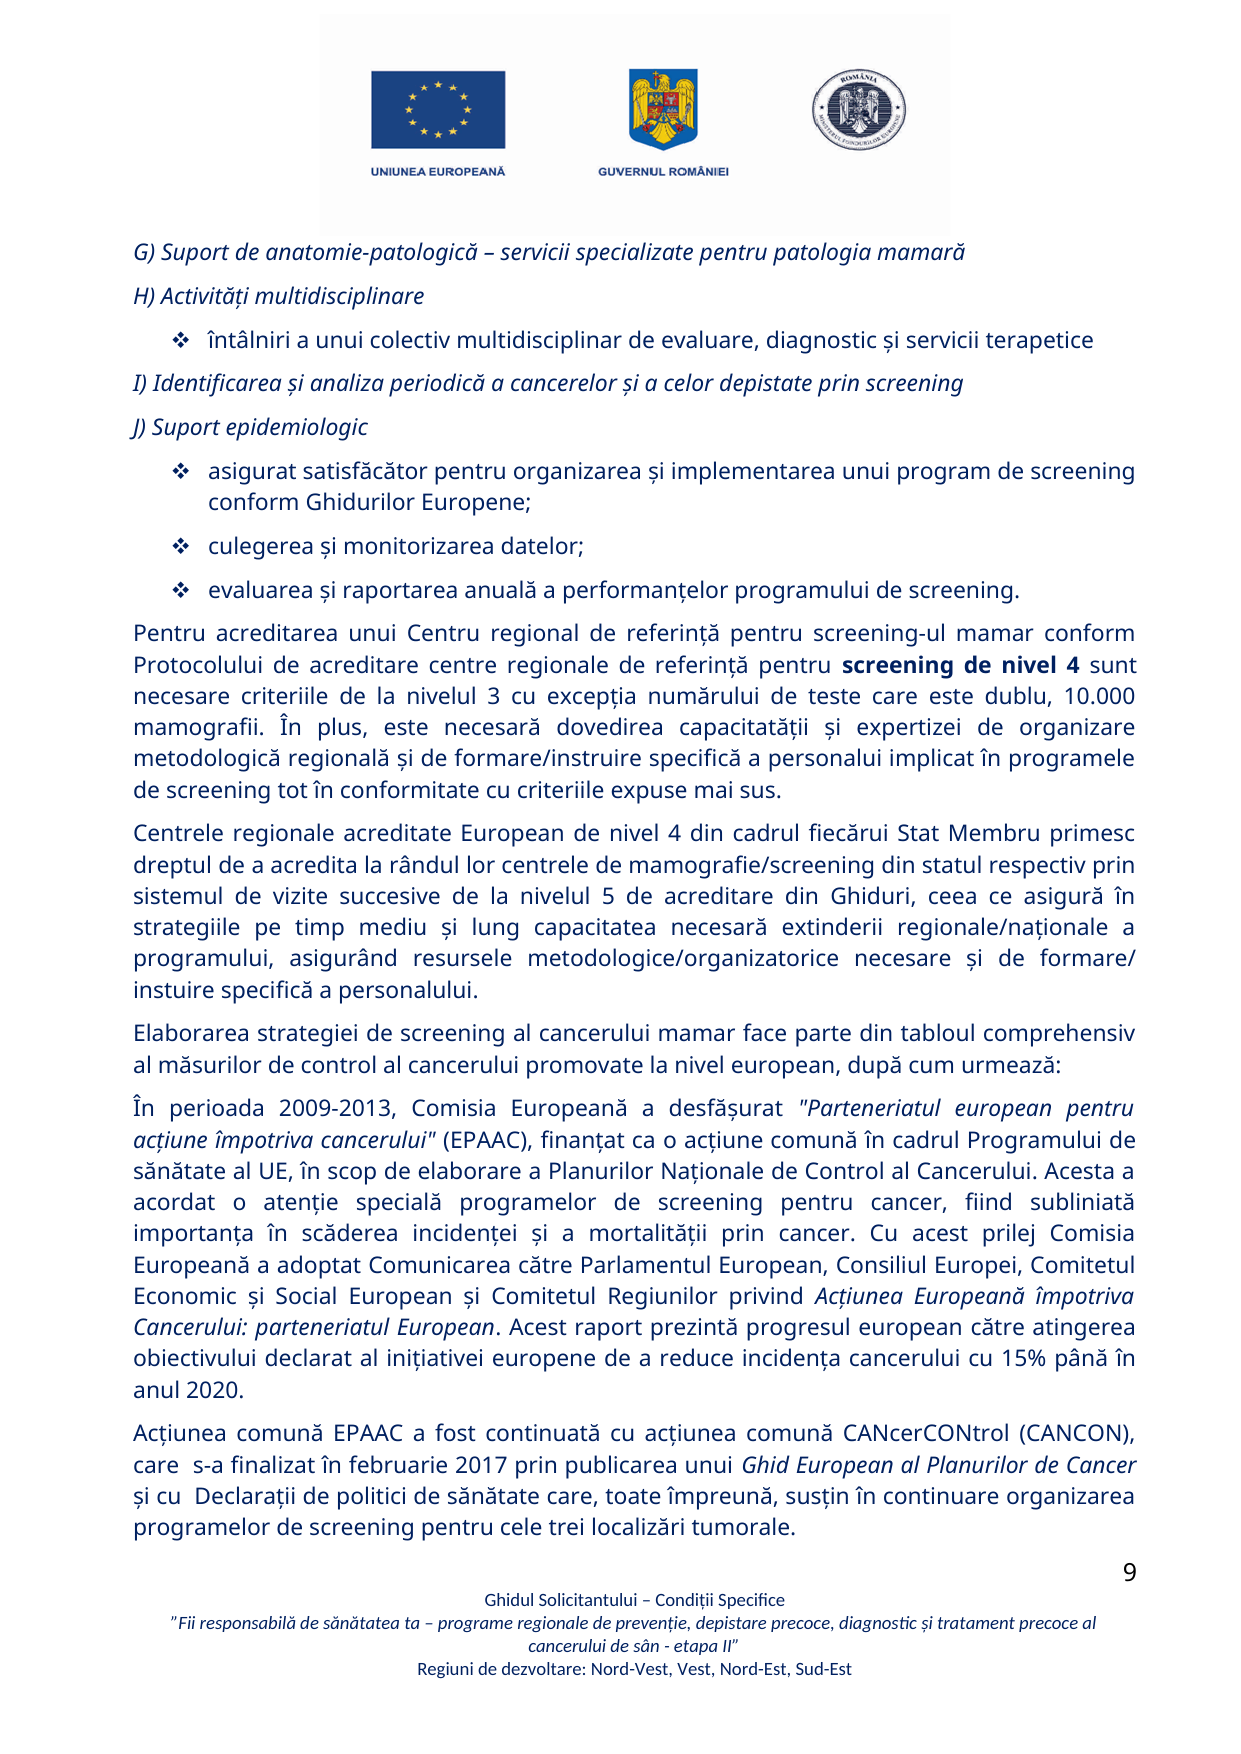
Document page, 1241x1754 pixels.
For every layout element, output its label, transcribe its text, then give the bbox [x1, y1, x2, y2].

text H) Activități multidisciplinare [133, 280, 1137, 311]
text G) Suport de anatomie-patologică – servicii specializate pentru patologia mamară [133, 236, 1137, 267]
list întâlniri a unui colectiv multidisciplinar de evaluare, diagnostic și servicii terapetice [170, 323, 1137, 355]
list evaluarea și raportarea anuală a performanțelor programului de screening. [170, 573, 1137, 605]
list asigurat satisfăcător pentru organizarea și implementarea unui program de screening conform Ghidurilor Europene; [170, 455, 1137, 517]
text Pentru acreditarea unui Centru regional de referință pentru screening-ul mamar conform Protocolului de acreditare centre regionale de referință pentru screening de nivel 4 sunt necesare criteriile de la nivelul 3 cu excepția numărului de teste care este dublu, 10.000 mamografii. În plus, este necesară dovedirea capacitatății și expertizei de organizare metodologică regională și de formare/instruire specifică a personalui implicat în programele de screening tot în conformitate cu criteriile expuse mai sus. [133, 617, 1137, 805]
text Acțiunea comună EPAAC a fost continuată cu acțiunea comună CANcerCONtrol (CANCON), care s-a finalizat în februarie 2017 prin publicarea unui Ghid European al Planurilor de Cancer și cu Declarații de politici de sănătate care, toate împreună, susțin în continuare organizarea programelor de screening pentru cele trei localizări tumorale. [133, 1417, 1137, 1542]
text Elaborarea strategiei de screening al cancerului mamar face parte din tabloul comprehensiv al măsurilor de control al cancerului promovate la nivel european, după cum urmează: [133, 1017, 1137, 1080]
picture [319, 14, 951, 236]
text J) Suport epidemiologic [133, 411, 1137, 442]
text Centrele regionale acreditate European de nivel 4 din cadrul fiecărui Stat Membru primesc dreptul de a acredita la rândul lor centrele de mamografie/screening din statul respectiv prin sistemul de vizite succesive de la nivelul 5 de acreditare din Ghiduri, ceea ce asigură în strategiile pe timp mediu și lung capacitatea necesară extinderii regionale/naționale a programului, asigurând resursele metodologice/organizatorice necesare și de formare/ instuire specifică a personalului. [133, 817, 1137, 1005]
text În perioada 2009-2013, Comisia Europeană a desfășurat "Parteneriatul european pentru acțiune împotriva cancerului" (EPAAC), finanțat ca o acțiune comună în cadrul Programului de sănătate al UE, în scop de elaborare a Planurilor Naționale de Control al Cancerului. Acesta a acordat o atenție specială programelor de screening pentru cancer, fiind subliniată importanța în scăderea incidenței și a mortalității prin cancer. Cu acest prilej Comisia Europeană a adoptat Comunicarea către Parlamentul European, Consiliul Europei, Comitetul Economic și Social European și Comitetul Regiunilor privind Acțiunea Europeană împotriva Cancerului: parteneriatul European. Acest raport prezintă progresul european către atingerea obiectivului declarat al inițiativei europene de a reduce incidența cancerului cu 15% până în anul 2020. [133, 1092, 1137, 1405]
text I) Identificarea și analiza periodică a cancerelor și a celor depistate prin screening [133, 367, 1137, 398]
list culegerea și monitorizarea datelor; [170, 530, 1137, 561]
